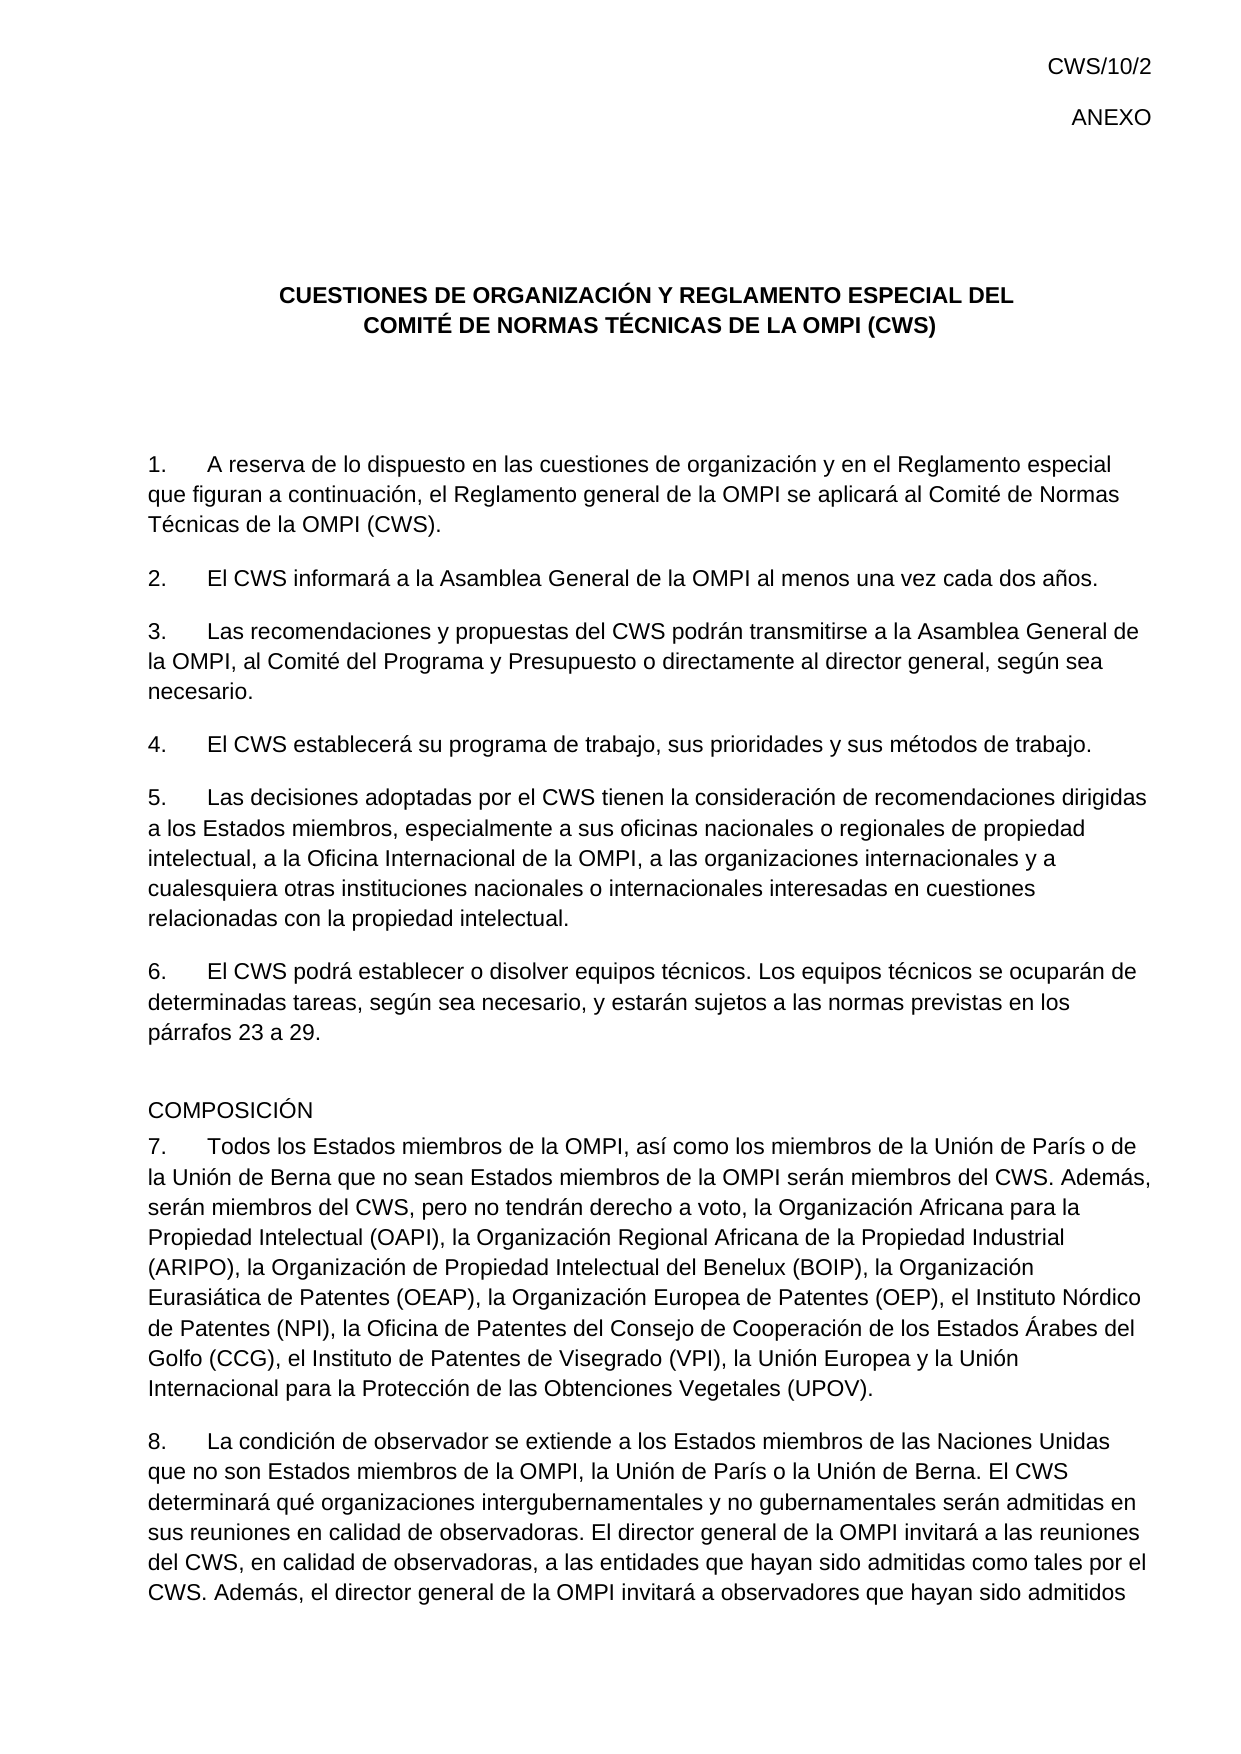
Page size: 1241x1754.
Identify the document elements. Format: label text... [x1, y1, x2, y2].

text El CWS podrá establecer o disolver equipos técnicos. Los equipos técnicos se ocuparán de determinadas tareas, según sea necesario, y estarán sujetos a las normas previstas en los párrafos 23 a 29. [148, 958, 1152, 1045]
text Todos los Estados miembros de la OMPI, así como los miembros de la Unión de París o de la Unión de Berna que no sean Estados miembros de la OMPI serán miembros del CWS. Además, serán miembros del CWS, pero no tendrán derecho a voto, la Organización Africana para la Propiedad Intelectual (OAPI), la Organización Regional Africana de la Propiedad Industrial (ARIPO), la Organización de Propiedad Intelectual del Benelux (BOIP), la Organización Eurasiática de Patentes (OEAP), la Organización Europea de Patentes (OEP), el Instituto Nórdico de Patentes (NPI), la Oficina de Patentes del Consejo de Cooperación de los Estados Árabes del Golfo (CCG), el Instituto de Patentes de Visegrado (VPI), la Unión Europea y la Unión Internacional para la Protección de las Obtenciones Vegetales (UPOV). [148, 1133, 1152, 1401]
subtitle CUESTIONES DE ORGANIZACIÓN Y REGLAMENTO ESPECIAL DEL COMITÉ DE NORMAS TÉCNICAS DE LA OMPI (CWS) [148, 282, 1152, 339]
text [148, 1428, 1152, 1606]
subtitle COMPOSICIÓN [148, 1097, 1152, 1123]
text El CWS establecerá su programa de trabajo, sus prioridades y sus métodos de trabajo. [148, 731, 1152, 758]
text El CWS informará a la Asamblea General de la OMPI al menos una vez cada dos años. [148, 564, 1152, 591]
text Las recomendaciones y propuestas del CWS podrán transmitirse a la Asamblea General de la OMPI, al Comité del Programa y Presupuesto o directamente al director general, según sea necesario. [148, 618, 1152, 704]
text A reserva de lo dispuesto en las cuestiones de organización y en el Reglamento especial que figuran a continuación, el Reglamento general de la OMPI se aplicará al Comité de Normas Técnicas de la OMPI (CWS). [148, 451, 1152, 538]
text Las decisiones adoptadas por el CWS tienen la consideración de recomendaciones dirigidas a los Estados miembros, especialmente a sus oficinas nacionales o regionales de propiedad intelectual, a la Oficina Internacional de la OMPI, a las organizaciones internacionales y a cualesquiera otras instituciones nacionales o internacionales interesadas en cuestiones relacionadas con la propiedad intelectual. [148, 784, 1152, 932]
